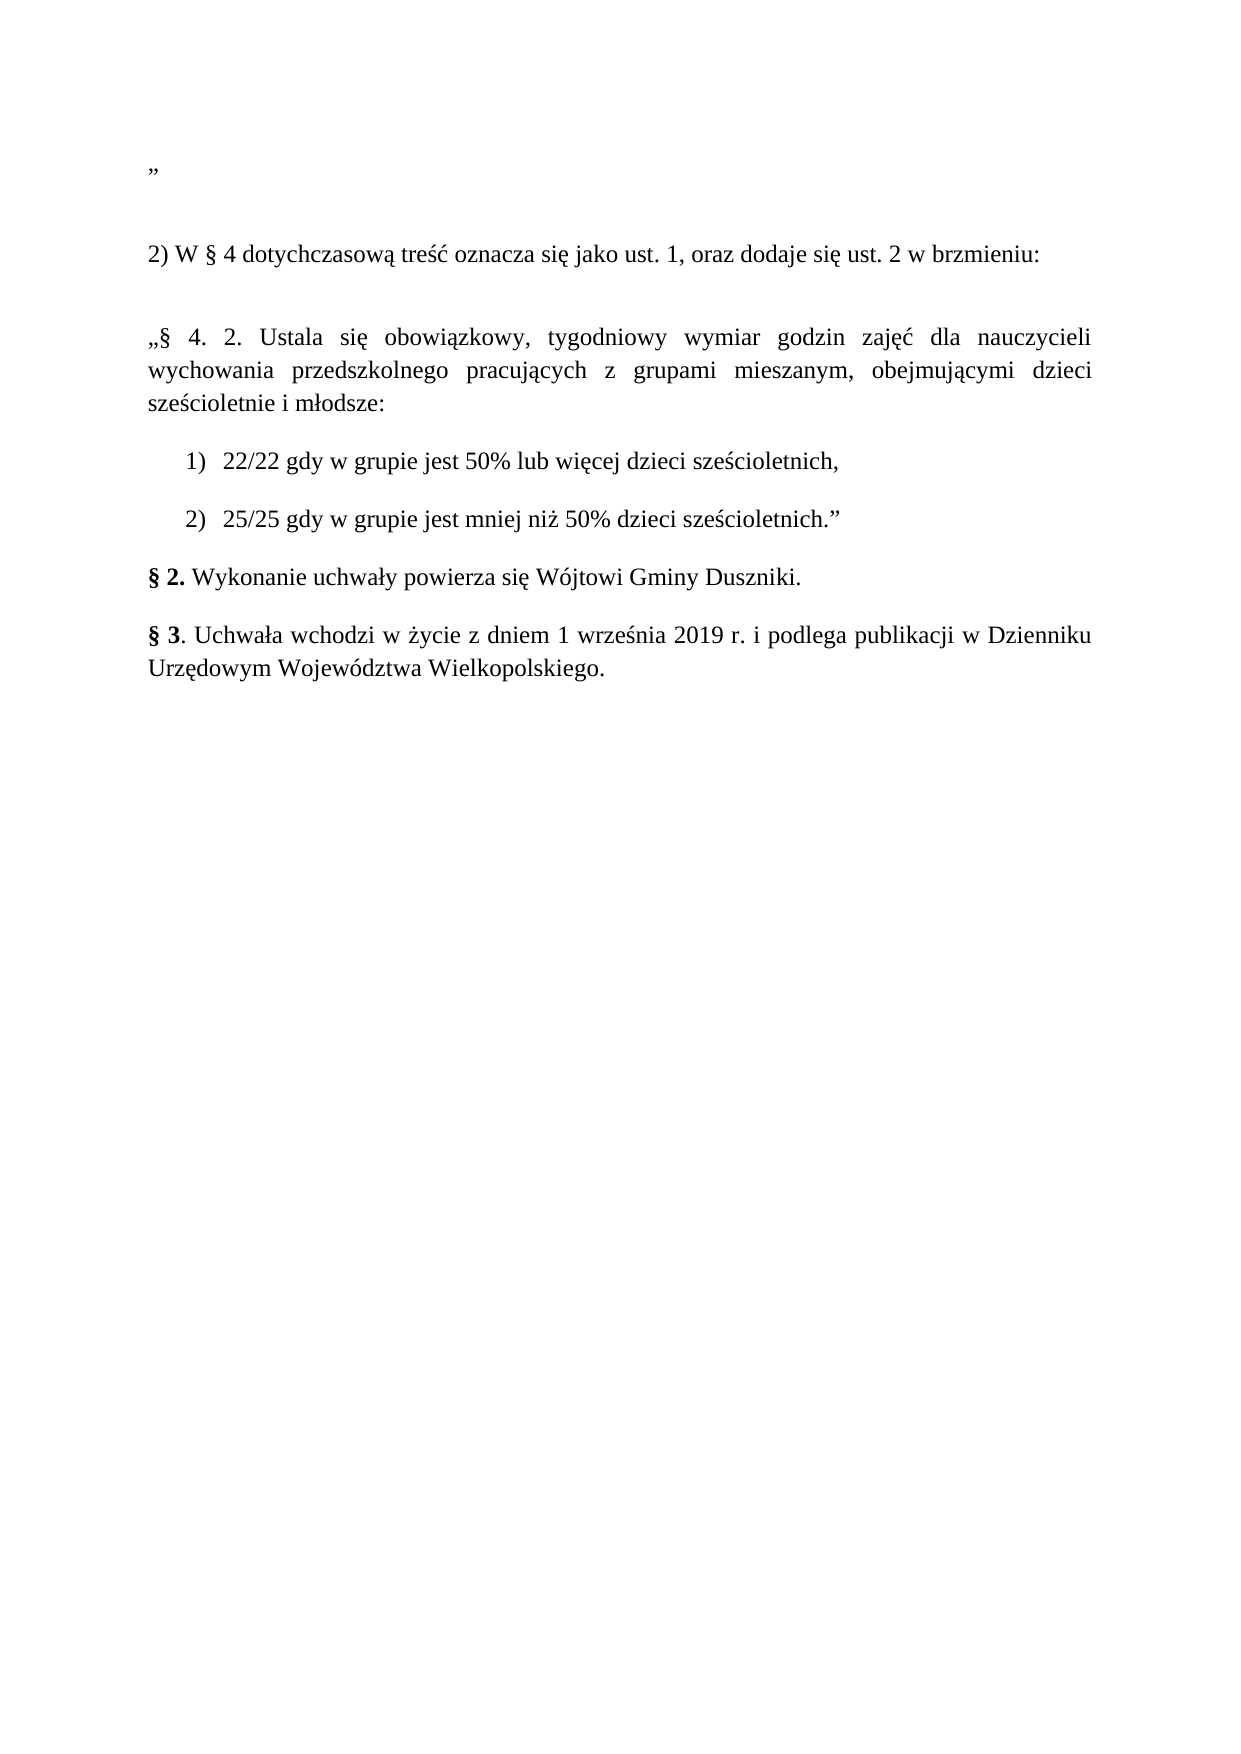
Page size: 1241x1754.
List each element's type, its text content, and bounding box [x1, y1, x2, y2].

text § 2. Wykonanie uchwały powierza się Wójtowi Gminy Duszniki. [148, 562, 1093, 591]
text „ [148, 148, 1093, 209]
list 25/25 gdy w grupie jest mniej niż 50% dzieci sześcioletnich.” [185, 504, 1093, 532]
list 22/22 gdy w grupie jest 50% lub więcej dzieci sześcioletnich, [185, 446, 1093, 474]
text 2) W § 4 dotychczasową treść oznacza się jako ust. 1, oraz dodaje się ust. 2 w brzmieniu: [148, 239, 1093, 267]
text „§ 4. 2. Ustala się obowiązkowy, tygodniowy wymiar godzin zajęć dla nauczycieli wychowania przedszkolnego pracujących z grupami mieszanym, obejmującymi dzieci sześcioletnie i młodsze: [148, 322, 1093, 416]
text § 3. Uchwała wchodzi w życie z dniem 1 września 2019 r. i podlega publikacji w Dzienniku Urzędowym Województwa Wielkopolskiego. [148, 620, 1093, 682]
